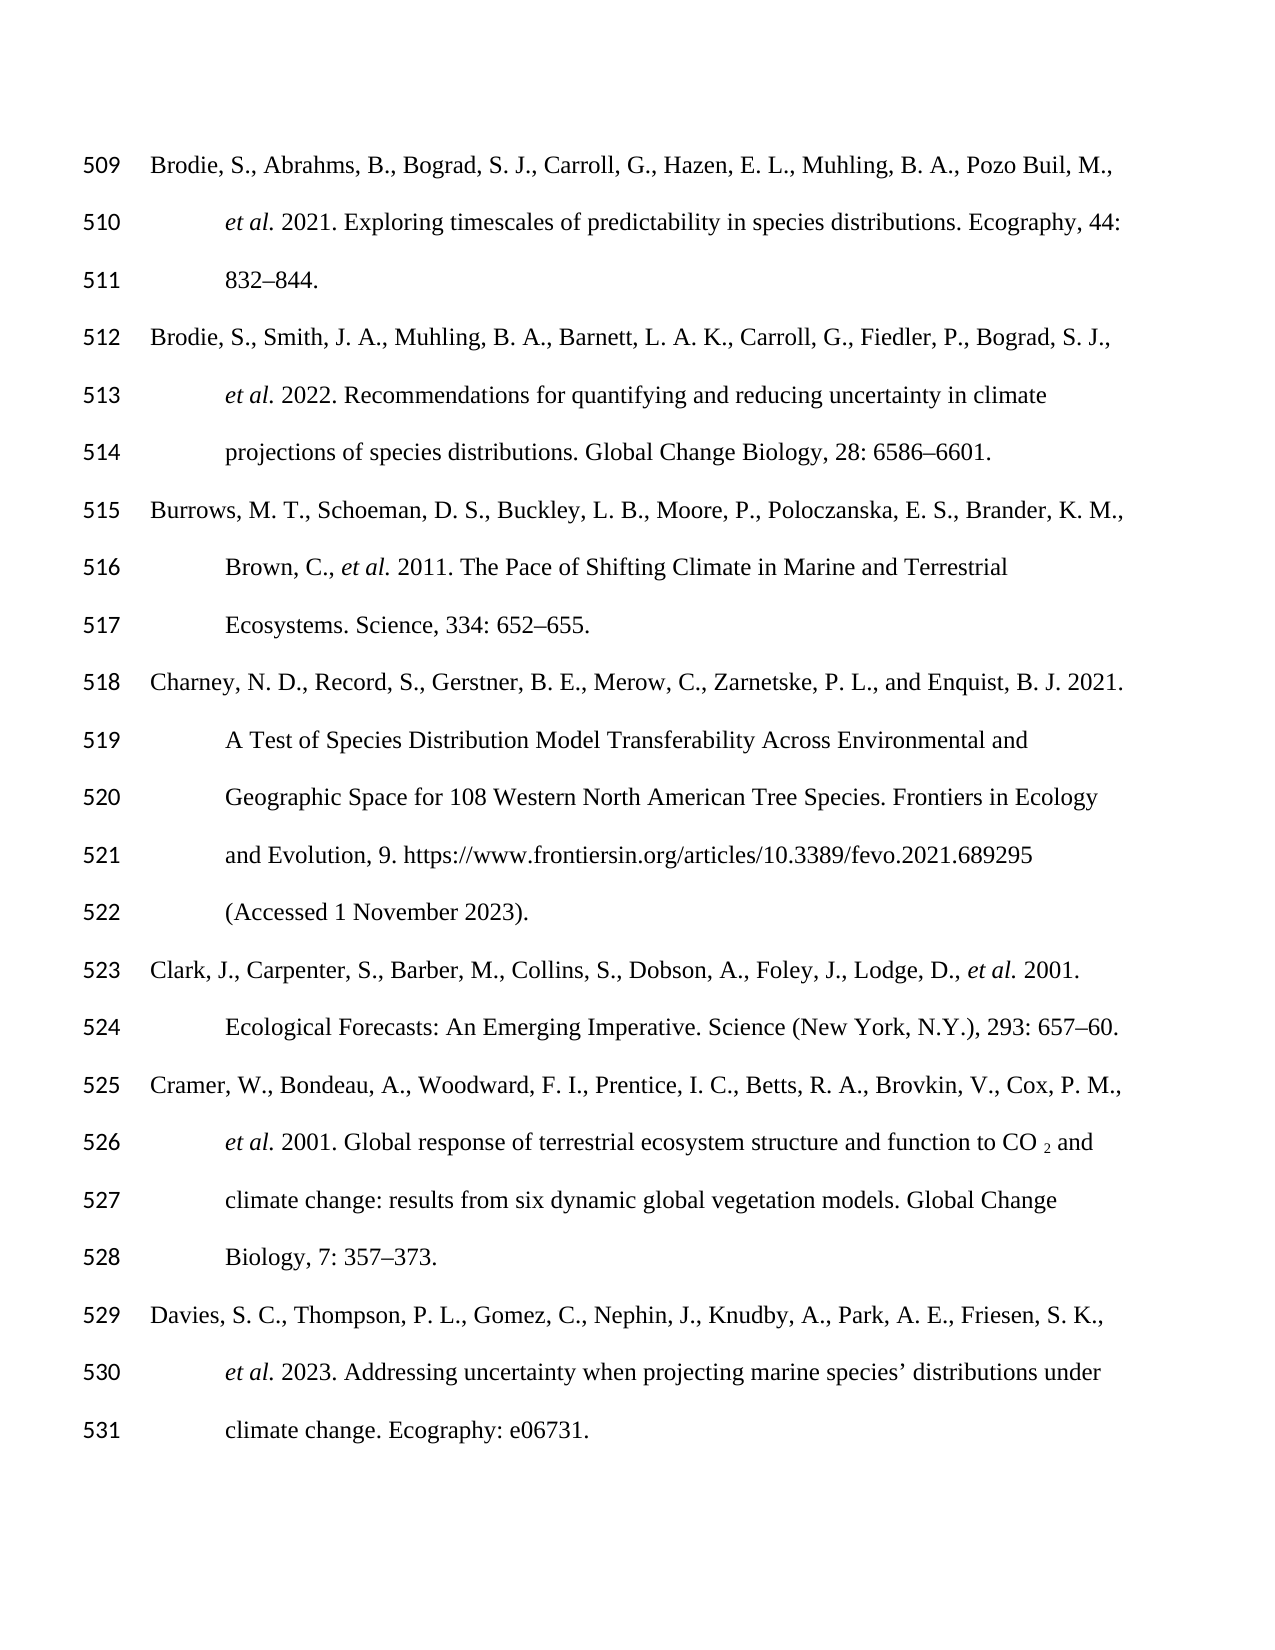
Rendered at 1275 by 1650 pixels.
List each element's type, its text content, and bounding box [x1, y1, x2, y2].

text Brodie, S., Abrahms, B., Bograd, S. J., Carroll, G., Hazen, E. L., Muhling, B. A., Pozo Buil, M., et al. 2021. Exploring timescales of predictability in species distributions. Ecography, 44: 832–844. [150, 150, 1125, 294]
text Brodie, S., Smith, J. A., Muhling, B. A., Barnett, L. A. K., Carroll, G., Fiedler, P., Bograd, S. J., et al. 2022. Recommendations for quantifying and reducing uncertainty in climate projections of species distributions. Global Change Biology, 28: 6586–6601. [150, 322, 1125, 466]
text Charney, N. D., Record, S., Gerstner, B. E., Merow, C., Zarnetske, P. L., and Enquist, B. J. 2021. A Test of Species Distribution Model Transferability Across Environmental and Geographic Space for 108 Western North American Tree Species. Frontiers in Ecology and Evolution, 9. https://www.frontiersin.org/articles/10.3389/fevo.2021.689295 (Accessed 1 November 2023). [150, 667, 1125, 926]
text Burrows, M. T., Schoeman, D. S., Buckley, L. B., Moore, P., Poloczanska, E. S., Brander, K. M., Brown, C., et al. 2011. The Pace of Shifting Climate in Marine and Terrestrial Ecosystems. Science, 334: 652–655. [150, 495, 1125, 639]
text Clark, J., Carpenter, S., Barber, M., Collins, S., Dobson, A., Foley, J., Lodge, D., et al. 2001. Ecological Forecasts: An Emerging Imperative. Science (New York, N.Y.), 293: 657–60. [150, 955, 1125, 1041]
text Cramer, W., Bondeau, A., Woodward, F. I., Prentice, I. C., Betts, R. A., Brovkin, V., Cox, P. M., et al. 2001. Global response of terrestrial ecosystem structure and function to CO 2 and climate change: results from six dynamic global vegetation models. Global Change Biology, 7: 357–373. [150, 1070, 1125, 1271]
text Davies, S. C., Thompson, P. L., Gomez, C., Nephin, J., Knudby, A., Park, A. E., Friesen, S. K., et al. 2023. Addressing uncertainty when projecting marine species’ distributions under climate change. Ecography: e06731. [150, 1300, 1125, 1444]
